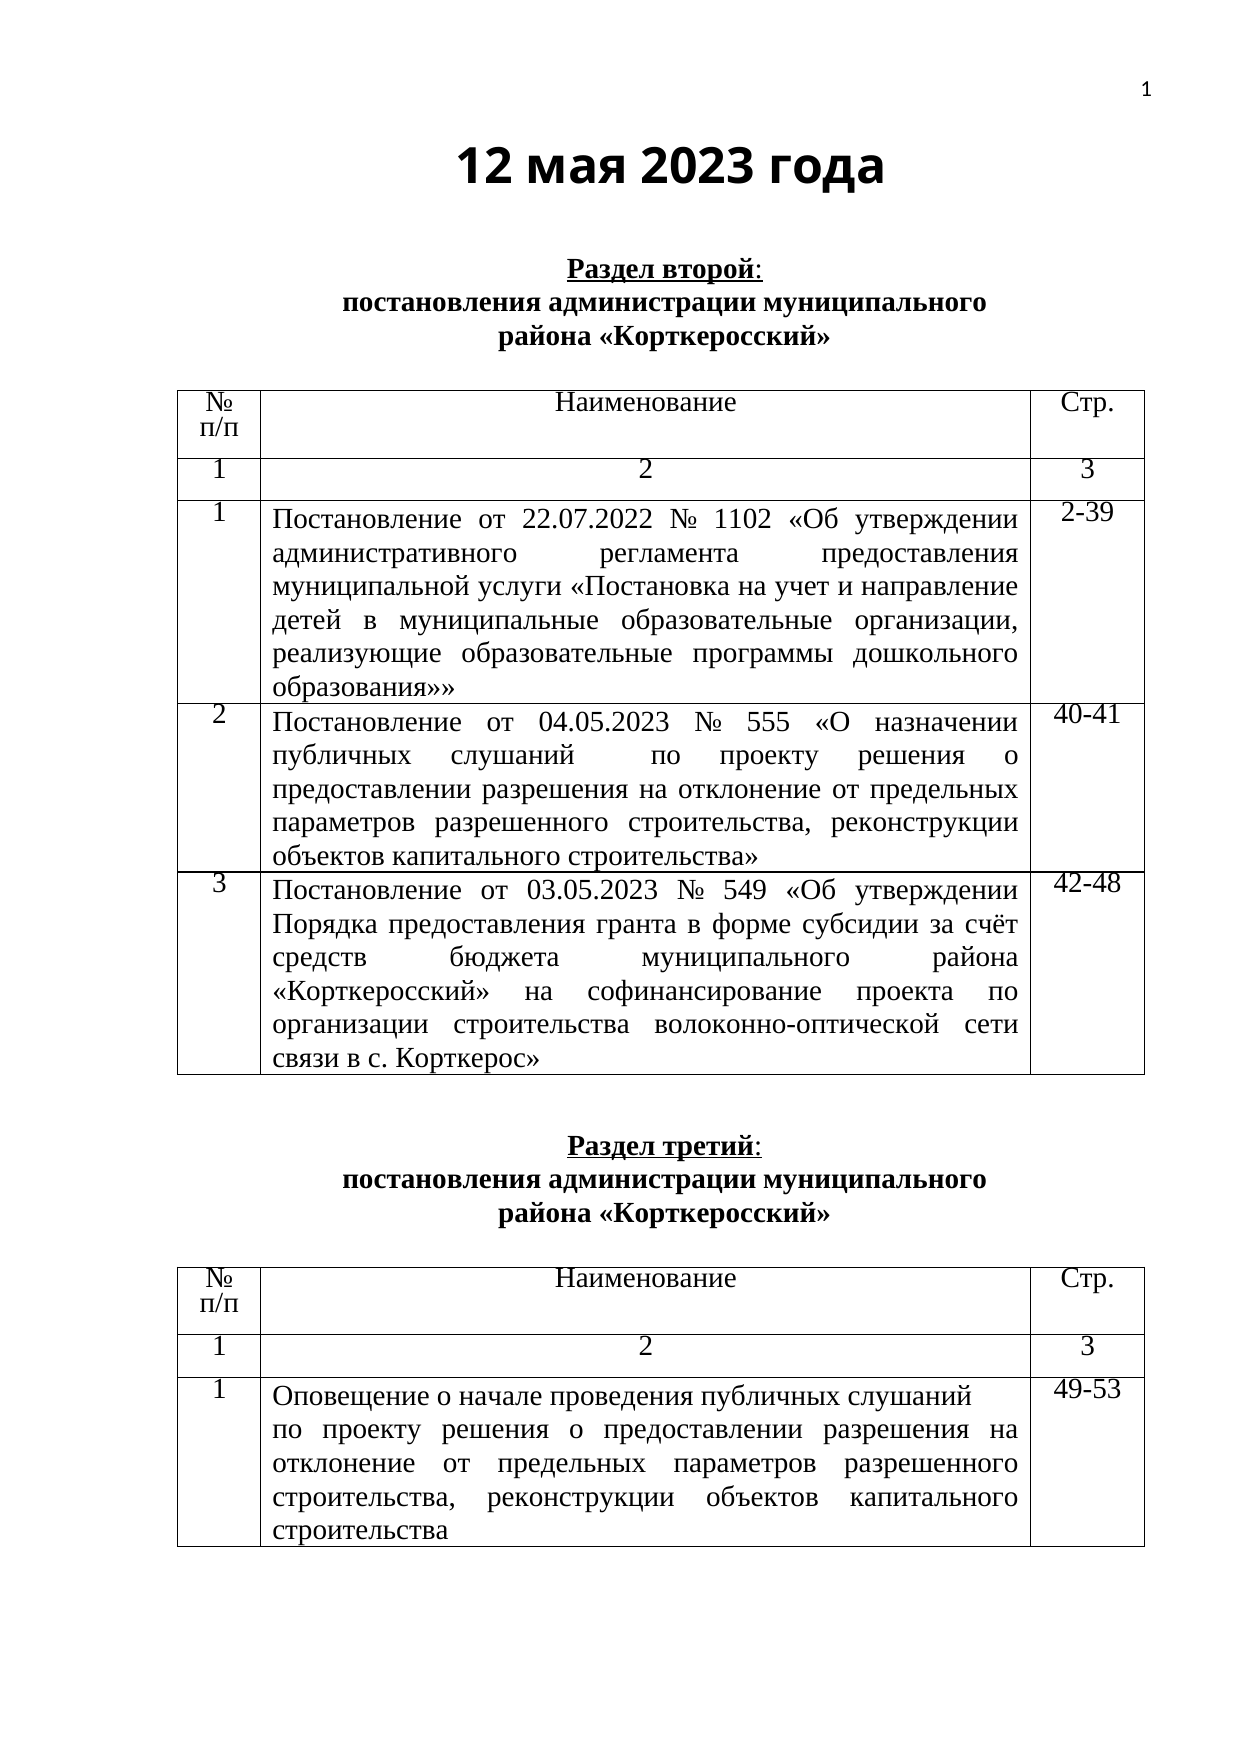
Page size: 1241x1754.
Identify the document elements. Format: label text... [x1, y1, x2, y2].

table_cell 2-39 [1031, 501, 1144, 703]
text района «Корткеросский» [177, 1195, 1152, 1228]
table_cell 1 [178, 1378, 260, 1546]
table_cell 2 [261, 1335, 1030, 1377]
table_cell 1 [178, 501, 260, 703]
table_cell 2 [261, 459, 1030, 500]
table_cell Постановление от 04.05.2023 № 555 «О назначении публичных слушаний по проекту решения о предоставлении разрешения на отклонение от предельных параметров разрешенного строительства, реконструкции объектов капитального строительства» [261, 704, 1030, 871]
table_cell 49-53 [1031, 1378, 1144, 1546]
text Раздел второй: [177, 251, 1152, 284]
table_cell 3 [1031, 1335, 1144, 1377]
table_header № п/п [178, 391, 260, 458]
table_cell 2 [178, 704, 260, 871]
table_header Наименование [261, 1268, 1030, 1334]
text постановления администрации муниципального [177, 1161, 1152, 1195]
text постановления администрации муниципального [177, 284, 1152, 318]
table_cell 1 [178, 1335, 260, 1377]
table_cell Оповещение о начале проведения публичных слушаний по проекту решения о предоставлении разрешения на отклонение от предельных параметров разрешенного строительства, реконструкции объектов капитального строительства [261, 1378, 1030, 1546]
table_cell 1 [178, 459, 260, 500]
text района «Корткеросский» [177, 318, 1152, 352]
text 12 мая 2023 года [177, 130, 1152, 198]
table_cell Постановление от 22.07.2022 № 1102 «Об утверждении административного регламента предоставления муниципальной услуги «Постановка на учет и направление детей в муниципальные образовательные организации, реализующие образовательные программы дошкольного образования»» [261, 501, 1030, 703]
table_cell 3 [1031, 459, 1144, 500]
table_cell 3 [178, 873, 260, 1074]
table_header № п/п [178, 1268, 260, 1334]
table_header Стр. [1031, 391, 1144, 458]
table_header Наименование [261, 391, 1030, 458]
table_header Стр. [1031, 1268, 1144, 1334]
text Раздел третий: [177, 1128, 1152, 1161]
table_cell 42-48 [1031, 873, 1144, 1074]
table_cell 40-41 [1031, 704, 1144, 871]
table_cell Постановление от 03.05.2023 № 549 «Об утверждении Порядка предоставления гранта в форме субсидии за счёт средств бюджета муниципального района «Корткеросский» на софинансирование проекта по организации строительства волоконно-оптической сети связи в с. Корткерос» [261, 873, 1030, 1074]
